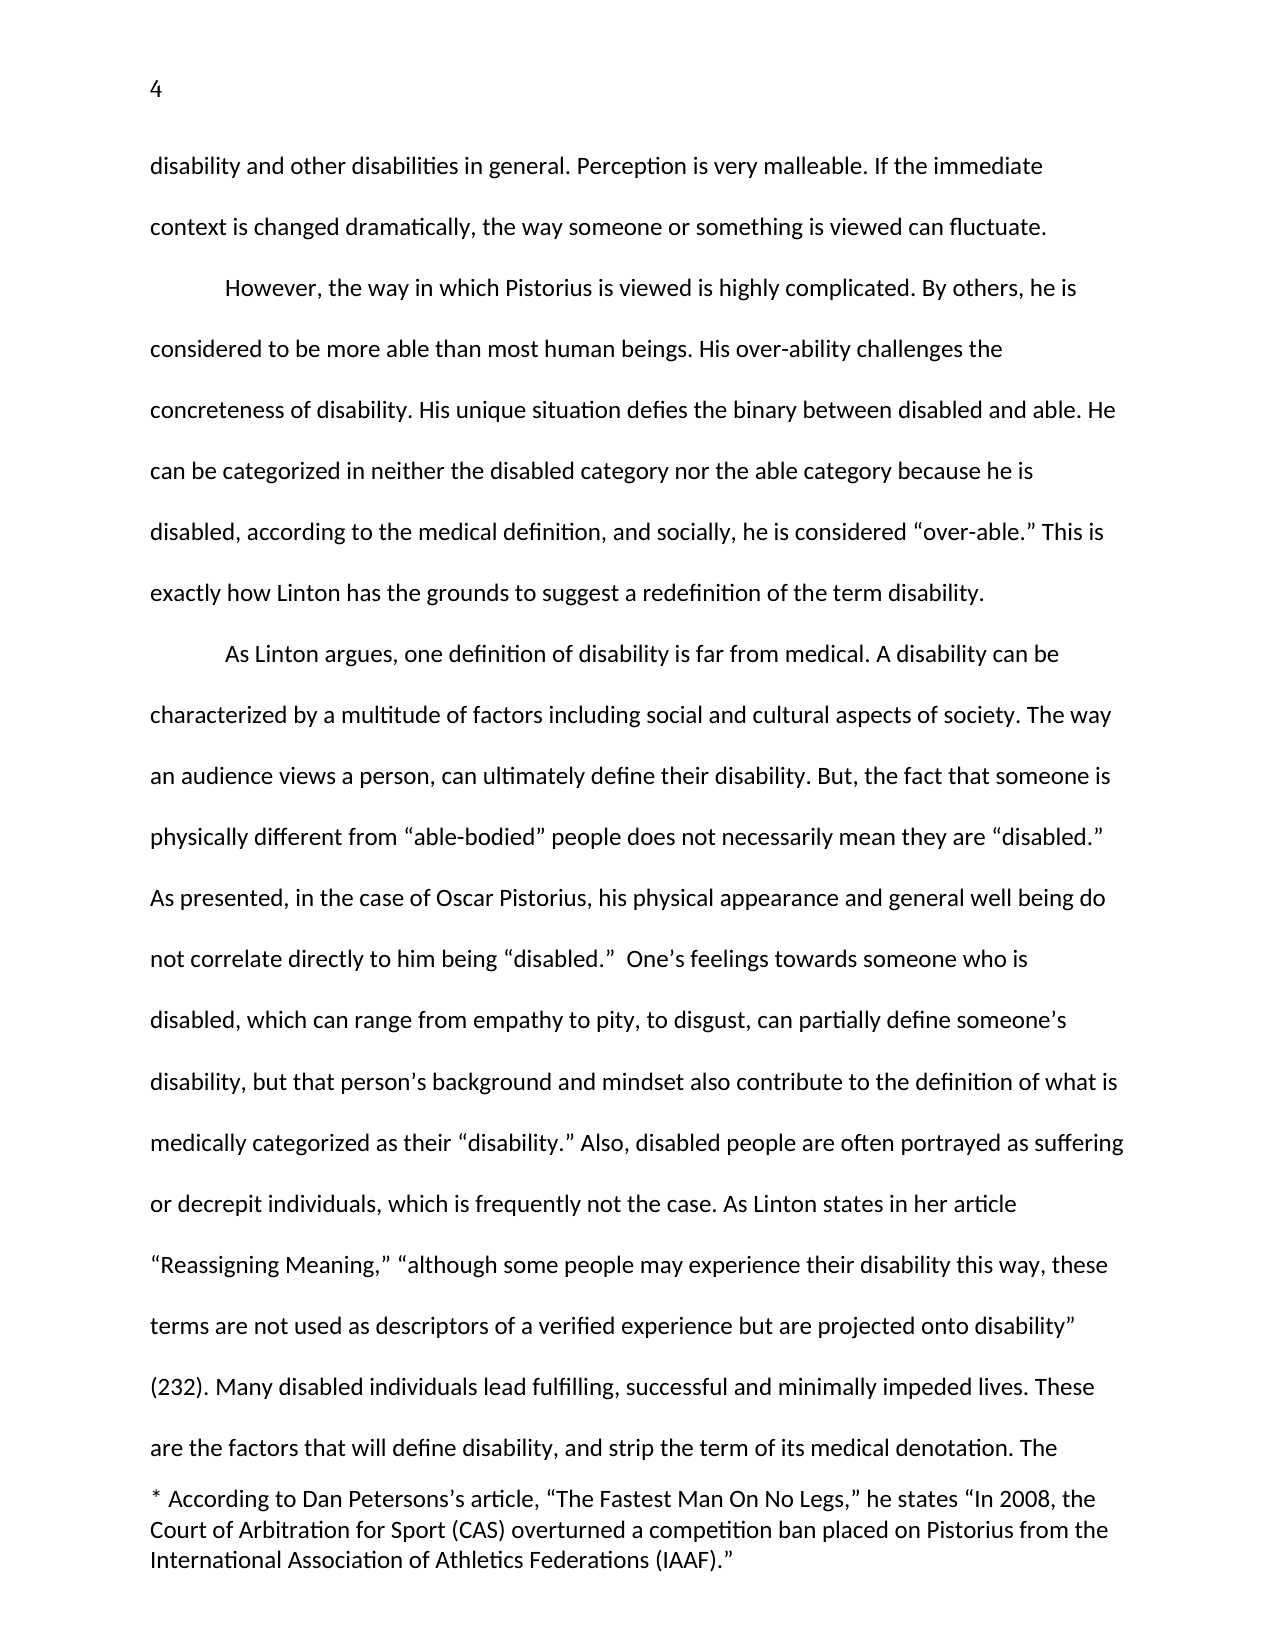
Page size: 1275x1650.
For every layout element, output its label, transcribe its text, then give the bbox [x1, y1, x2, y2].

text However, the way in which Pistorius is viewed is highly complicated. By others, he is considered to be more able than most human beings. His over-ability challenges the concreteness of disability. His unique situation defies the binary between disabled and able. He can be categorized in neither the disabled category nor the able category because he is disabled, according to the medical definition, and socially, he is considered “over-able.” This is exactly how Linton has the grounds to suggest a redefinition of the term disability. [150, 272, 1125, 608]
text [150, 150, 1125, 242]
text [150, 638, 1125, 1462]
